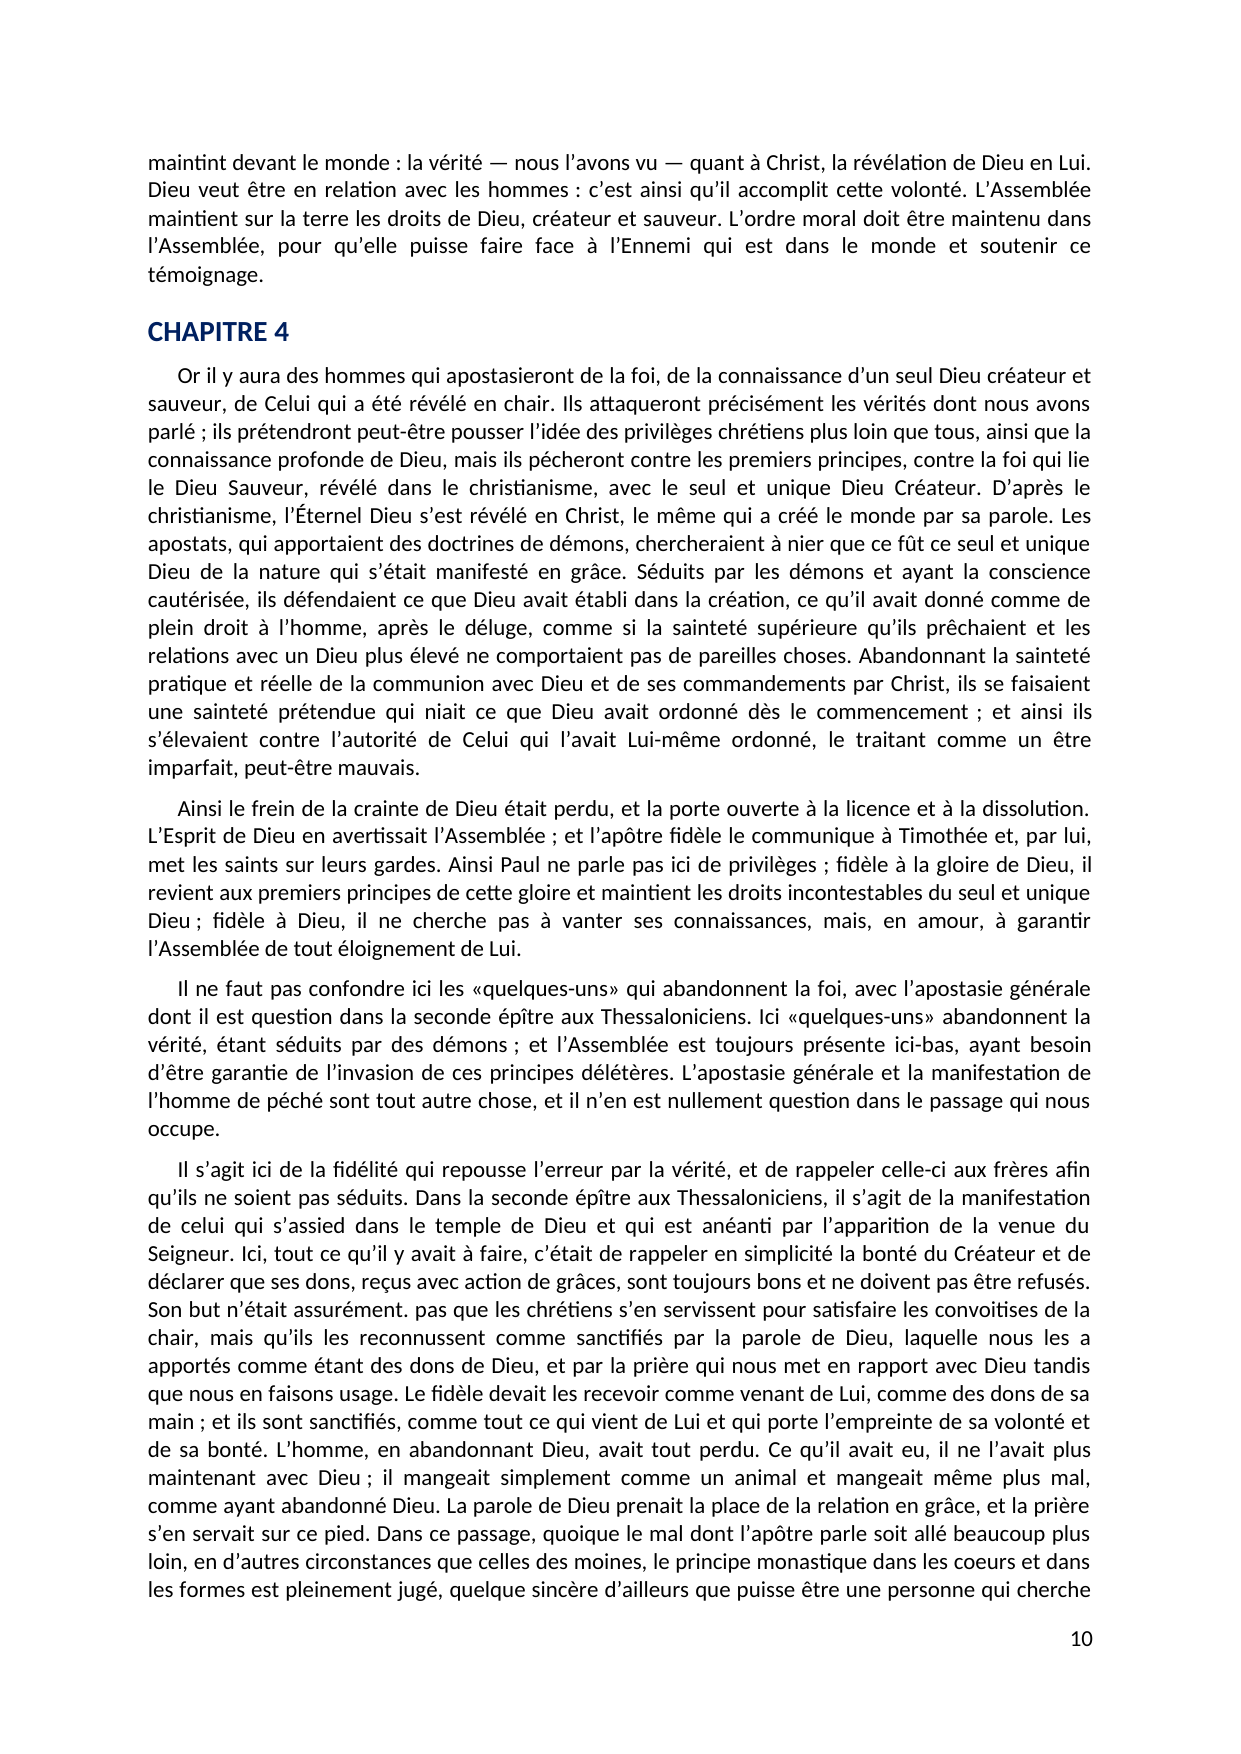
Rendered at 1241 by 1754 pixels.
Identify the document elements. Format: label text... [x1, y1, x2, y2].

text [148, 148, 1093, 288]
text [148, 1155, 1093, 1603]
text Il ne faut pas confondre ici les «quelques-uns» qui abandonnent la foi, avec l’apostasie générale dont il est question dans la seconde épître aux Thessaloniciens. Ici «quelques-uns» abandonnent la vérité, étant séduits par des démons ; et l’Assemblée est toujours présente ici-bas, ayant besoin d’être garantie de l’invasion de ces principes délétères. L’apostasie générale et la manifestation de l’homme de péché sont tout autre chose, et il n’en est nullement question dans le passage qui nous occupe. [148, 974, 1093, 1142]
text Or il y aura des hommes qui apostasieront de la foi, de la connaissance d’un seul Dieu créateur et sauveur, de Celui qui a été révélé en chair. Ils attaqueront précisément les vérités dont nous avons parlé ; ils prétendront peut-être pousser l’idée des privilèges chrétiens plus loin que tous, ainsi que la connaissance profonde de Dieu, mais ils pécheront contre les premiers principes, contre la foi qui lie le Dieu Sauveur, révélé dans le christianisme, avec le seul et unique Dieu Créateur. D’après le christianisme, l’Éternel Dieu s’est révélé en Christ, le même qui a créé le monde par sa parole. Les apostats, qui apportaient des doctrines de démons, chercheraient à nier que ce fût ce seul et unique Dieu de la nature qui s’était manifesté en grâce. Séduits par les démons et ayant la conscience cautérisée, ils défendaient ce que Dieu avait établi dans la création, ce qu’il avait donné comme de plein droit à l’homme, après le déluge, comme si la sainteté supérieure qu’ils prêchaient et les relations avec un Dieu plus élevé ne comportaient pas de pareilles choses. Abandonnant la sainteté pratique et réelle de la communion avec Dieu et de ses commandements par Christ, ils se faisaient une sainteté prétendue qui niait ce que Dieu avait ordonné dès le commencement ; et ainsi ils s’élevaient contre l’autorité de Celui qui l’avait Lui-même ordonné, le traitant comme un être imparfait, peut-être mauvais. [148, 361, 1093, 781]
text Ainsi le frein de la crainte de Dieu était perdu, et la porte ouverte à la licence et à la dissolution. L’Esprit de Dieu en avertissait l’Assemblée ; et l’apôtre fidèle le communique à Timothée et, par lui, met les saints sur leurs gardes. Ainsi Paul ne parle pas ici de privilèges ; fidèle à la gloire de Dieu, il revient aux premiers principes de cette gloire et maintient les droits incontestables du seul et unique Dieu ; fidèle à Dieu, il ne cherche pas à vanter ses connaissances, mais, en amour, à garantir l’Assemblée de tout éloignement de Lui. [148, 794, 1093, 962]
subtitle CHAPITRE 4 [148, 313, 1093, 348]
